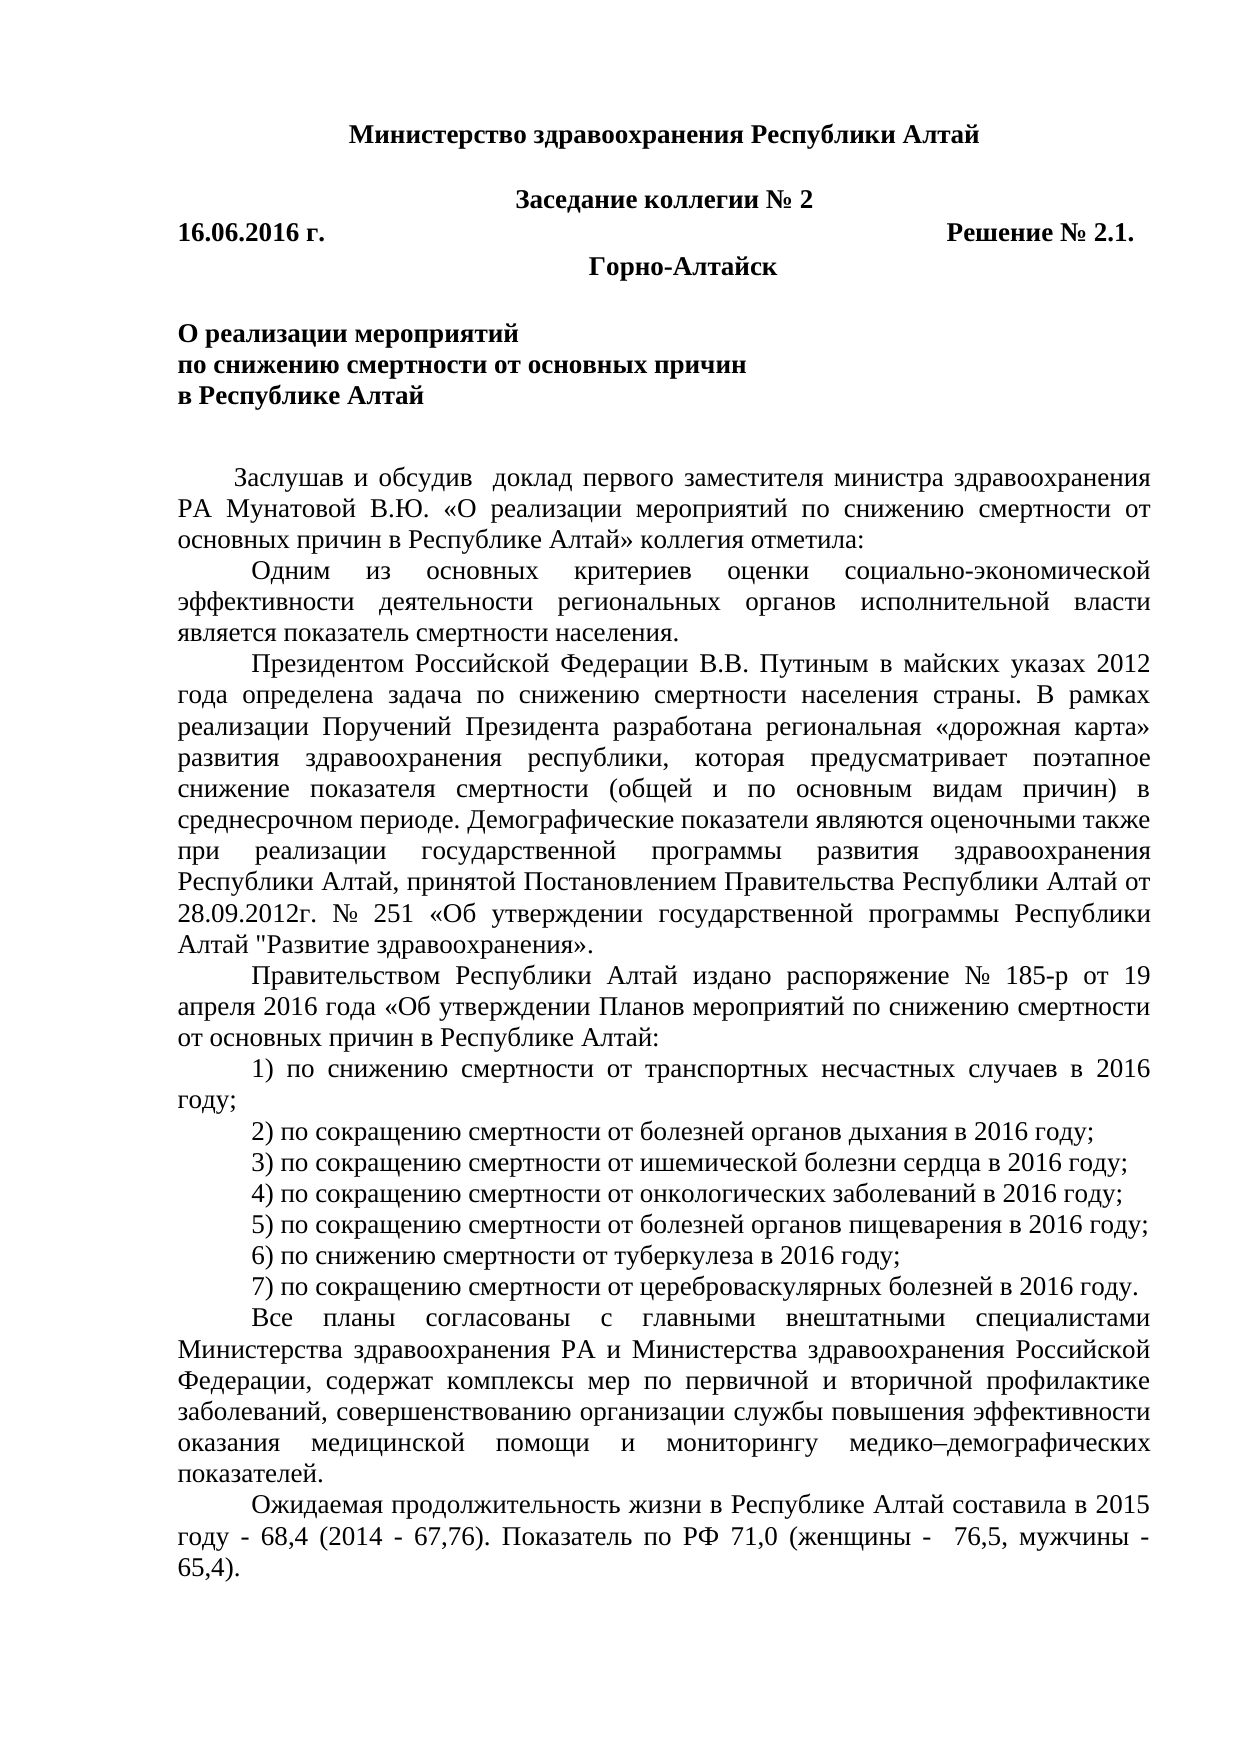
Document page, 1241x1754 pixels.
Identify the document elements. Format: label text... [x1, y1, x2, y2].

text О реализации мероприятий [177, 317, 1152, 348]
text 7) по сокращению смертности от цереброваскулярных болезней в 2016 году. [177, 1270, 1152, 1302]
text по снижению смертности от основных причин [177, 348, 1152, 379]
text Все планы согласованы с главными внештатными специалистами Министерства здравоохранения РА и Министерства здравоохранения Российской Федерации, содержат комплексы мер по первичной и вторичной профилактике заболеваний, совершенствованию организации службы повышения эффективности оказания медицинской помощи и мониторингу медико–демографических показателей. [177, 1302, 1152, 1488]
text Одним из основных критериев оценки социально-экономической эффективности деятельности региональных органов исполнительной власти является показатель смертности населения. [177, 554, 1152, 647]
text Горно-Алтайск [215, 250, 1152, 281]
text Правительством Республики Алтай издано распоряжение № 185-р от 19 апреля 2016 года «Об утверждении Планов мероприятий по снижению смертности от основных причин в Республике Алтай: [177, 959, 1152, 1052]
text 1) по снижению смертности от транспортных несчастных случаев в 2016 году; [177, 1052, 1152, 1115]
text Заседание коллегии № 2 [177, 183, 1152, 214]
text в Республике Алтай [177, 379, 1152, 410]
text Президентом Российской Федерации В.В. Путиным в майских указах 2012 года определена задача по снижению смертности населения страны. В рамках реализации Поручений Президента разработана региональная «дорожная карта» развития здравоохранения республики, которая предусматривает поэтапное снижение показателя смертности (общей и по основным видам причин) в среднесрочном периоде. Демографические показатели являются оценочными также при реализации государственной программы развития здравоохранения Республики Алтай, принятой Постановлением Правительства Республики Алтай от 28.09.2012г. № 251 «Об утверждении государственной программы Республики Алтай "Развитие здравоохранения». [177, 647, 1152, 959]
text 2) по сокращению смертности от болезней органов дыхания в 2016 году; [177, 1115, 1152, 1146]
text 16.06.2016 г. Решение № 2.1. [177, 216, 1152, 247]
text Заслушав и обсудив доклад первого заместителя министра здравоохранения РА Мунатовой В.Ю. «О реализации мероприятий по снижению смертности от основных причин в Республике Алтай» коллегия отметила: [177, 461, 1152, 554]
text 4) по сокращению смертности от онкологических заболеваний в 2016 году; [177, 1177, 1152, 1208]
title Министерство здравоохранения Республики Алтай [177, 118, 1152, 149]
text Ожидаемая продолжительность жизни в Республике Алтай составила в 2015 году - 68,4 (2014 - 67,76). Показатель по РФ 71,0 (женщины - 76,5, мужчины - 65,4). [177, 1488, 1152, 1582]
text 6) по снижению смертности от туберкулеза в 2016 году; [177, 1239, 1152, 1270]
text 3) по сокращению смертности от ишемической болезни сердца в 2016 году; [177, 1146, 1152, 1177]
text 5) по сокращению смертности от болезней органов пищеварения в 2016 году; [177, 1208, 1152, 1239]
